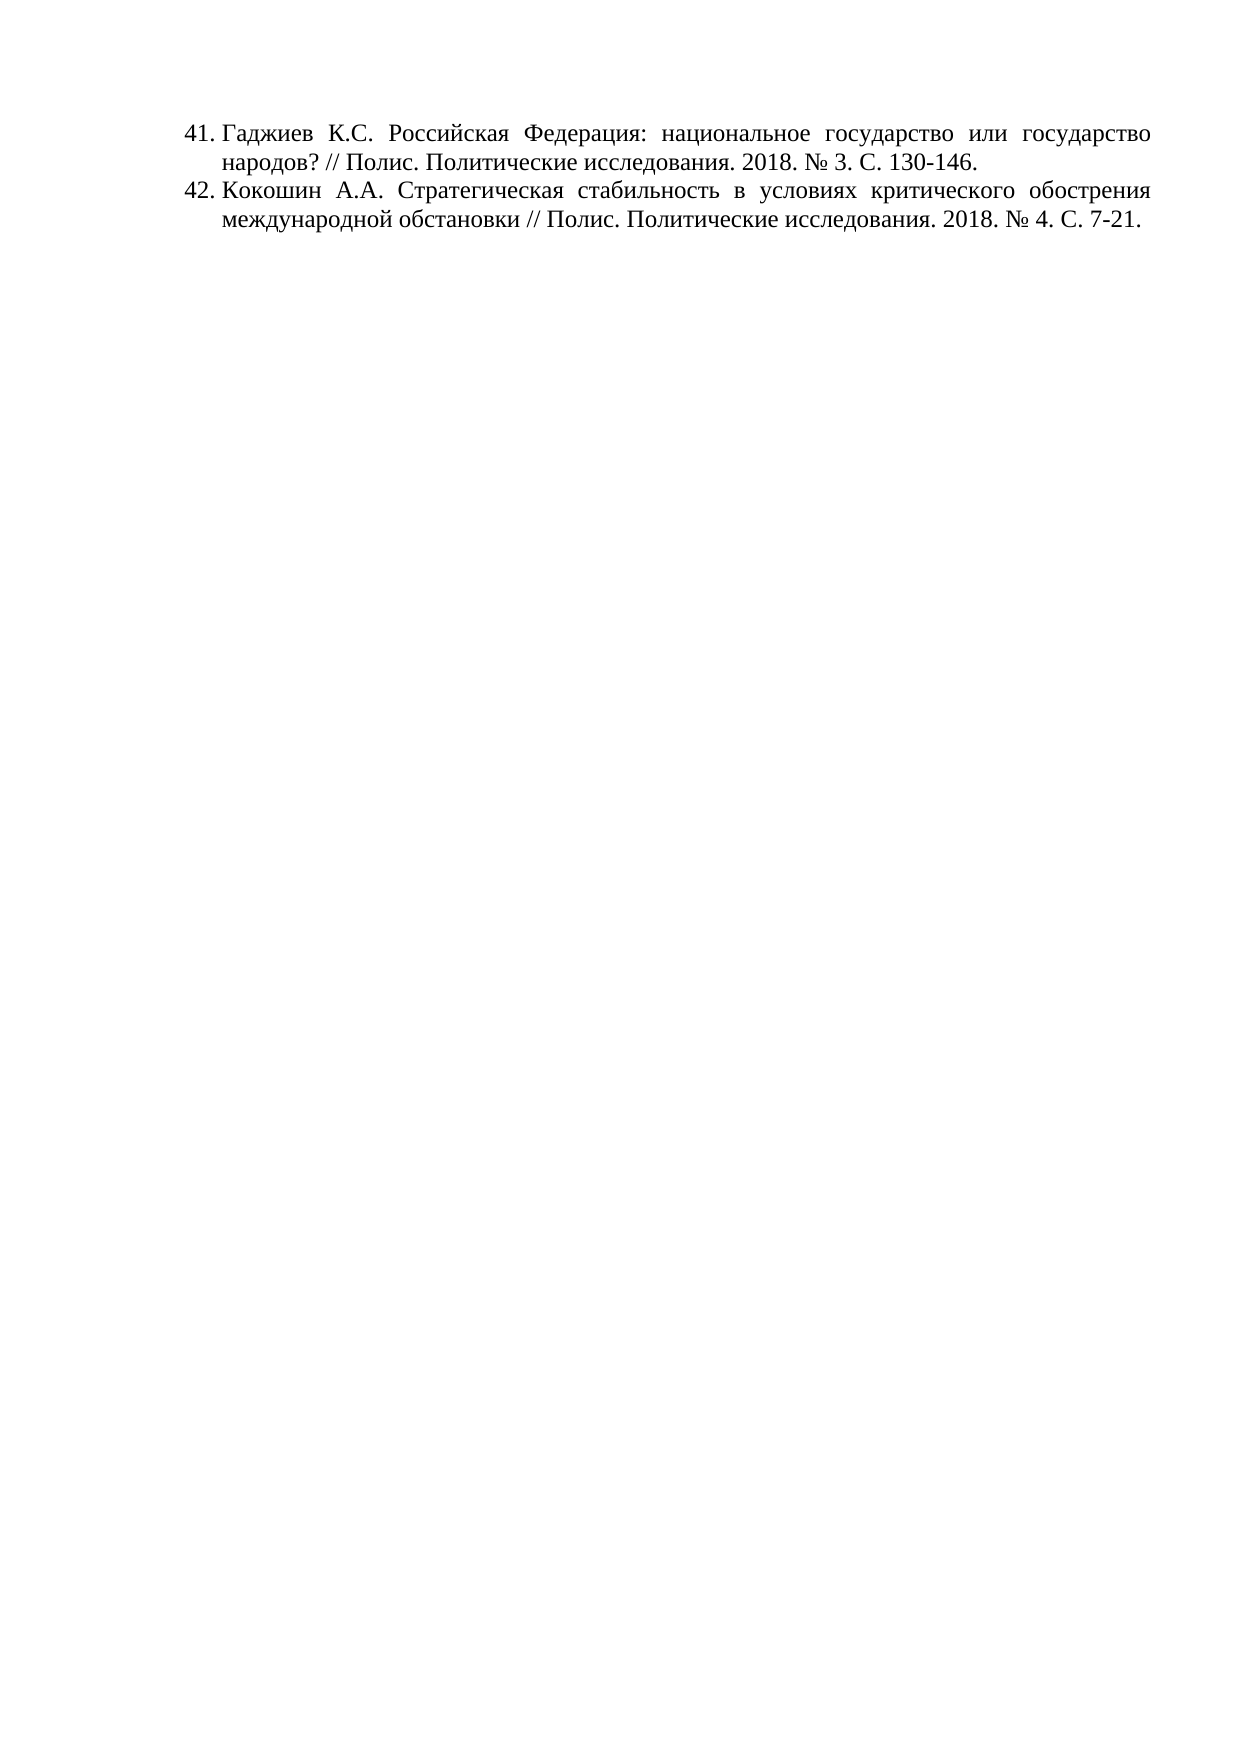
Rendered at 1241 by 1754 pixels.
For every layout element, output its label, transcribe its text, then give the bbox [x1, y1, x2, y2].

list Кокошин А.А. Стратегическая стабильность в условиях критического обострения международной обстановки // Полис. Политические исследования. 2018. № 4. С. 7-21. [184, 176, 1152, 233]
list Гаджиев К.С. Российская Федерация: национальное государство или государство народов? // Полис. Политические исследования. 2018. № 3. С. 130-146. [184, 118, 1152, 176]
